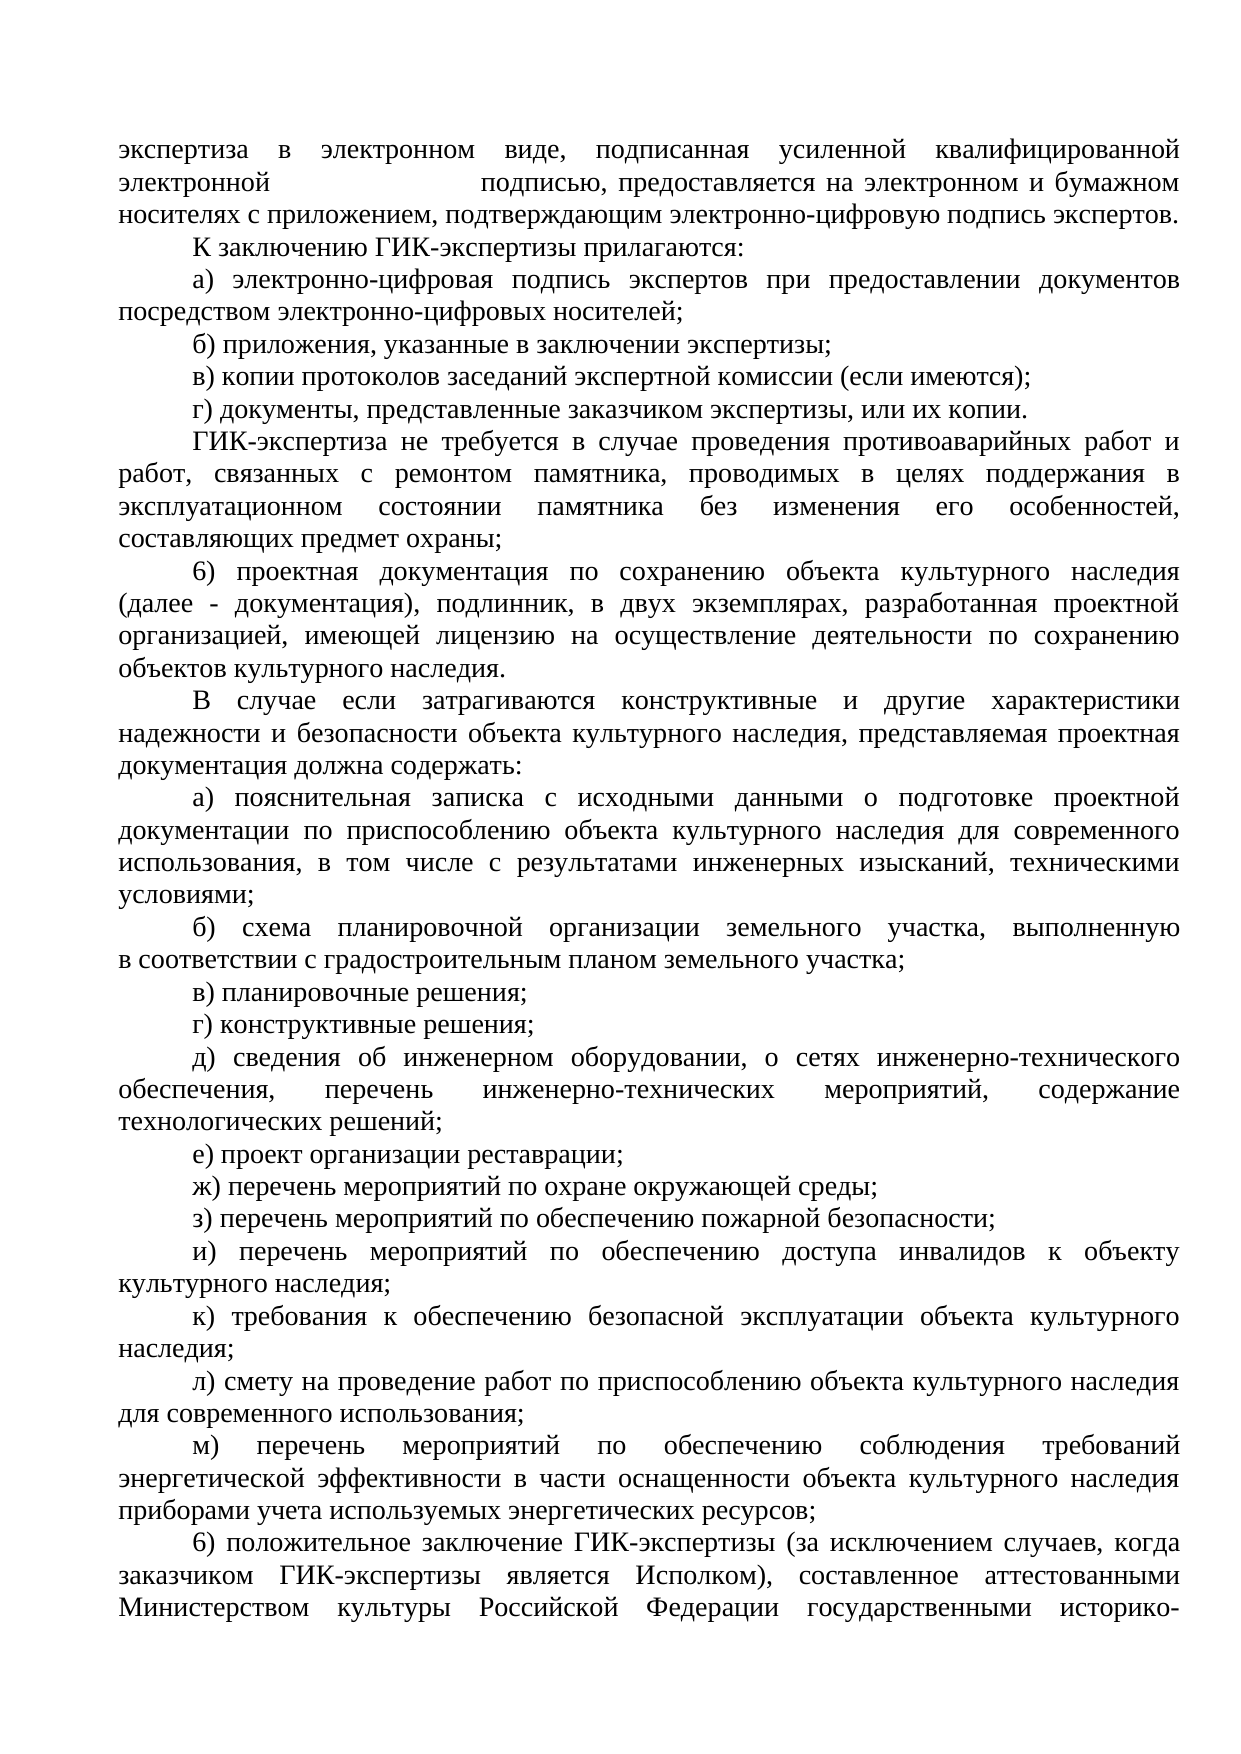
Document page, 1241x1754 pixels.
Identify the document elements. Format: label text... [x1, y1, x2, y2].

text б) приложения, указанные в заключении экспертизы; [118, 327, 1181, 359]
text в) планировочные решения; [118, 975, 1181, 1007]
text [118, 132, 1181, 230]
text в) копии протоколов заседаний экспертной комиссии (если имеются); [118, 359, 1181, 392]
text е) проект организации реставрации; [118, 1137, 1181, 1169]
text з) перечень мероприятий по обеспечению пожарной безопасности; [118, 1202, 1181, 1234]
text ГИК-экспертиза не требуется в случае проведения противоаварийных работ и работ, связанных с ремонтом памятника, проводимых в целях поддержания в эксплуатационном состоянии памятника без изменения его особенностей, составляющих предмет охраны; [118, 424, 1181, 554]
text м) перечень мероприятий по обеспечению соблюдения требований энергетической эффективности в части оснащенности объекта культурного наследия приборами учета используемых энергетических ресурсов; [118, 1428, 1181, 1526]
text К заключению ГИК-экспертизы прилагаются: [118, 230, 1181, 262]
text л) смету на проведение работ по приспособлению объекта культурного наследия для современного использования; [118, 1363, 1181, 1428]
text б) схема планировочной организации земельного участка, выполненную в соответствии с градостроительным планом земельного участка; [118, 910, 1181, 975]
text а) пояснительная записка с исходными данными о подготовке проектной документации по приспособлению объекта культурного наследия для современного использования, в том числе с результатами инженерных изысканий, техническими условиями; [118, 780, 1181, 910]
text г) документы, представленные заказчиком экспертизы, или их копии. [118, 392, 1181, 424]
text а) электронно-цифровая подпись экспертов при предоставлении документов посредством электронно-цифровых носителей; [118, 262, 1181, 327]
text ж) перечень мероприятий по охране окружающей среды; [118, 1169, 1181, 1202]
text г) конструктивные решения; [118, 1007, 1181, 1039]
text к) требования к обеспечению безопасной эксплуатации объекта культурного наследия; [118, 1299, 1181, 1363]
text 6) проектная документация по сохранению объекта культурного наследия (далее - документация), подлинник, в двух экземплярах, разработанная проектной организацией, имеющей лицензию на осуществление деятельности по сохранению объектов культурного наследия. [118, 554, 1181, 683]
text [118, 1526, 1181, 1623]
text В случае если затрагиваются конструктивные и другие характеристики надежности и безопасности объекта культурного наследия, представляемая проектная документация должна содержать: [118, 683, 1181, 780]
text и) перечень мероприятий по обеспечению доступа инвалидов к объекту культурного наследия; [118, 1234, 1181, 1299]
text д) сведения об инженерном оборудовании, о сетях инженерно-технического обеспечения, перечень инженерно-технических мероприятий, содержание технологических решений; [118, 1039, 1181, 1137]
